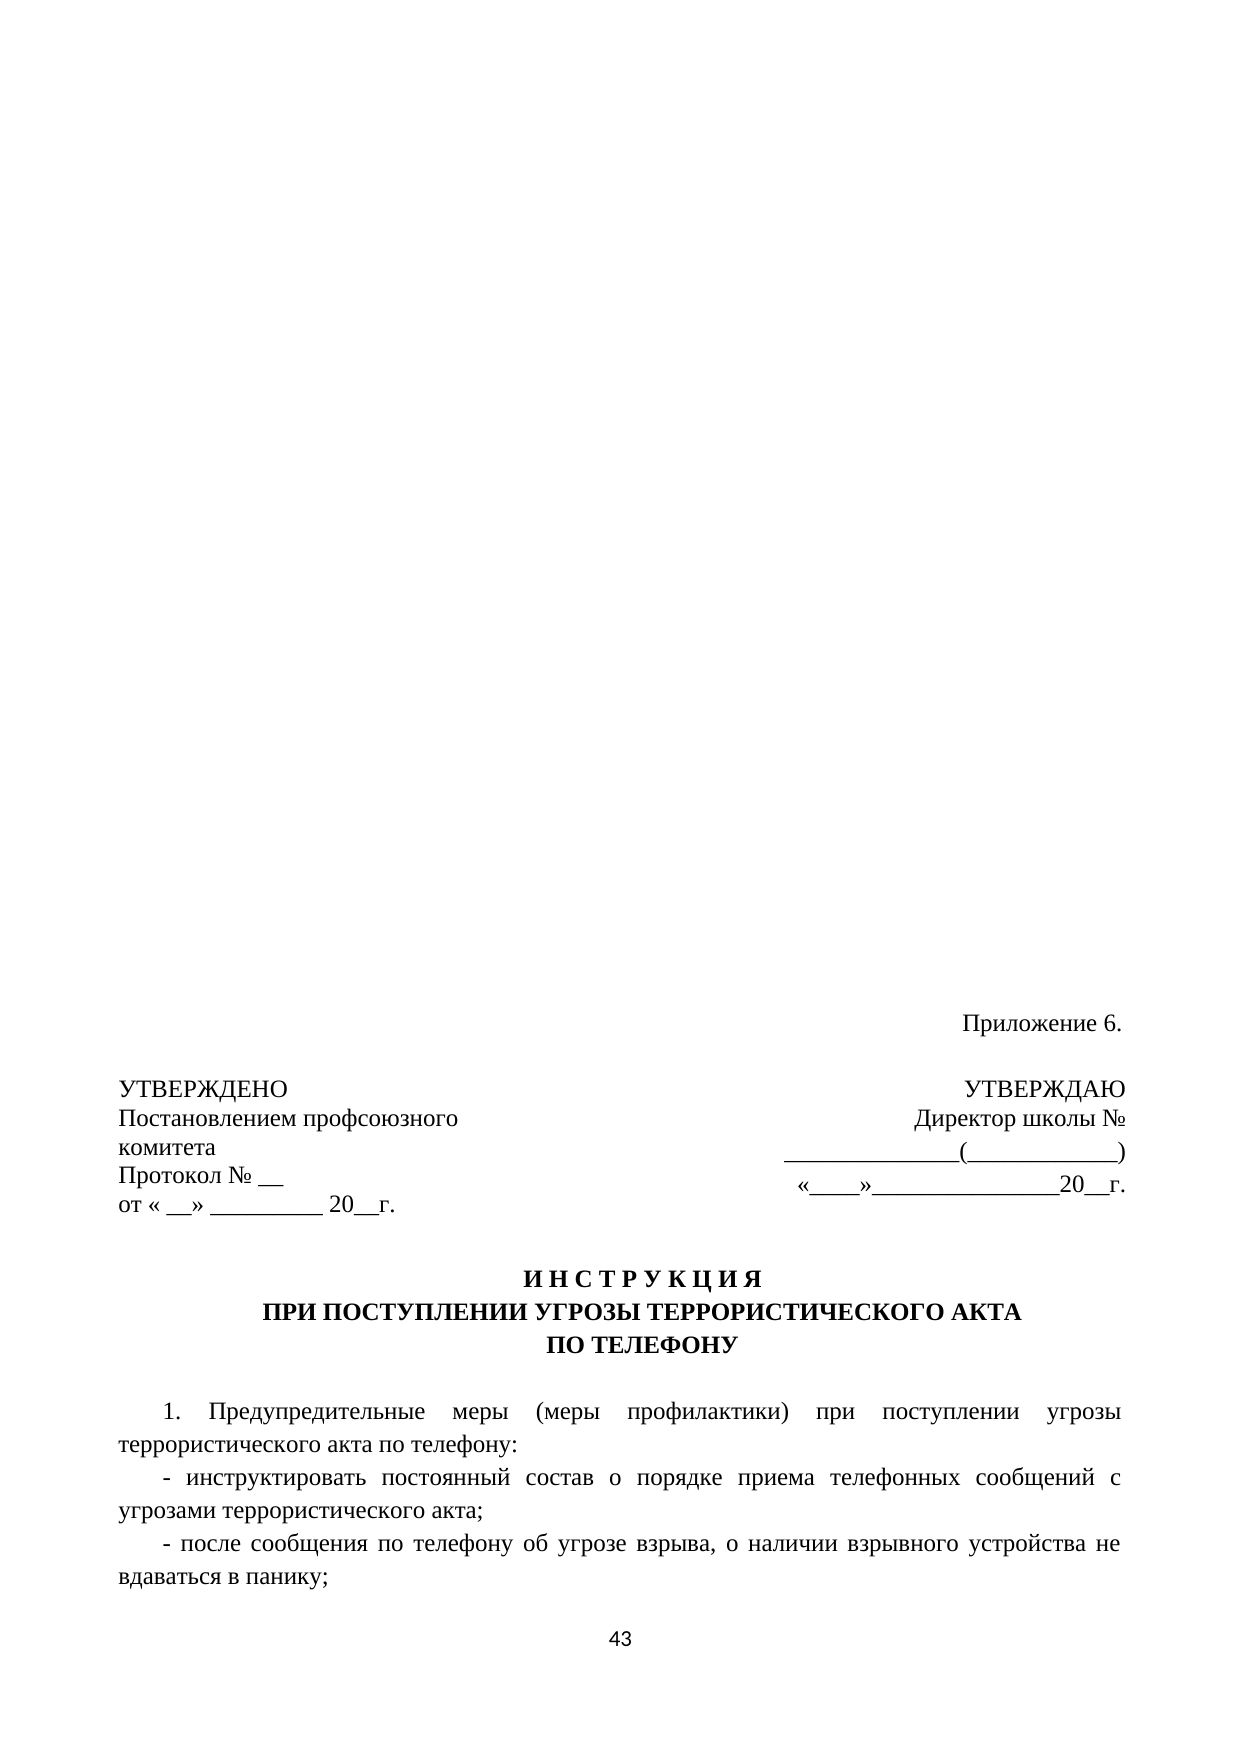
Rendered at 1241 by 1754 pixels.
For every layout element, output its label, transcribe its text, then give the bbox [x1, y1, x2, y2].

text - инструктировать постоянный состав о порядке приема телефонных сообщений с угрозами террористического акта; [118, 1462, 1122, 1524]
text ПО ТЕЛЕФОНУ [118, 1330, 1122, 1359]
text Приложение 6. [118, 1008, 1122, 1037]
text ПРИ ПОСТУПЛЕНИИ УГРОЗЫ ТЕРРОРИСТИЧЕСКОГО АКТА [118, 1297, 1122, 1326]
text 1. Предупредительные меры (меры профилактики) при поступлении угрозы террористического акта по телефону: [118, 1396, 1122, 1458]
table_header УТВЕРЖДЕНО Постановлением профсоюзного комитета Протокол № __ от « __» _________ 20__г. [107, 1074, 605, 1231]
text - после сообщения по телефону об угрозе взрыва, о наличии взрывного устройства не вдаваться в панику; [118, 1528, 1122, 1590]
table_header УТВЕРЖДАЮ Директор школы № ______________(____________) «____»_______________20__г. [605, 1074, 1137, 1231]
text И Н С Т Р У К Ц И Я [118, 1264, 1122, 1293]
